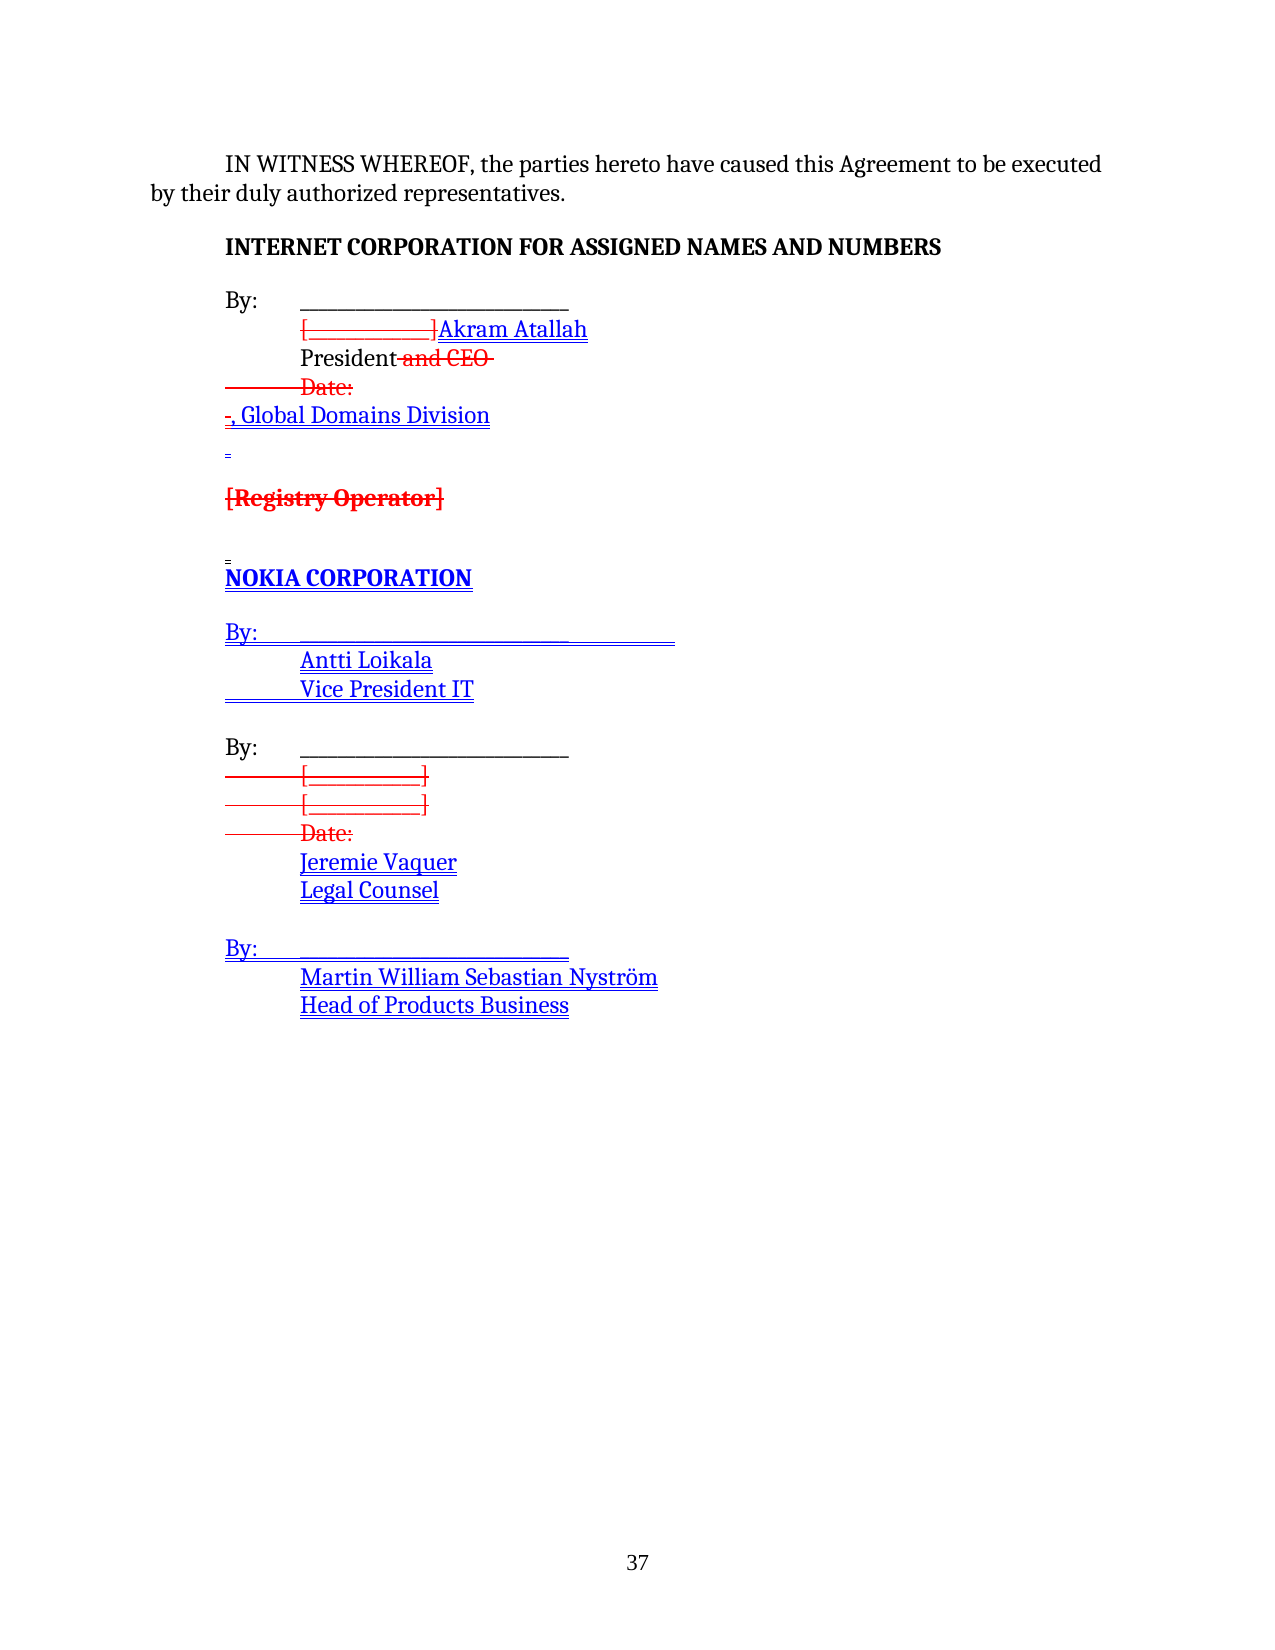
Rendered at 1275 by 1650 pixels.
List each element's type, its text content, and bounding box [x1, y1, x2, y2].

text By: _____________________________ [_____________]Akram Atallah President and CEO Date: , Global Domains Division [225, 286, 1125, 459]
text [Registry Operator] [150, 484, 1125, 512]
text IN WITNESS WHEREOF, the parties hereto have caused this Agreement to be executed by their duly authorized representatives. [150, 150, 1125, 207]
text Head of Products Business [225, 991, 1125, 1020]
text INTERNET CORPORATION FOR ASSIGNED NAMES AND NUMBERS [150, 232, 1125, 261]
text By: _____________________________ Antti Loikala [225, 618, 1125, 675]
text NOKIA CORPORATION [150, 564, 1125, 593]
text By: _____________________________ [225, 934, 1125, 963]
text Jeremie Vaquer [225, 848, 1125, 876]
text Legal Counsel [225, 876, 1125, 905]
text Vice President IT [225, 675, 1125, 704]
text Martin William Sebastian Nyström [225, 963, 1125, 991]
text By: _____________________________ [____________] [____________] Date: [225, 733, 1125, 848]
